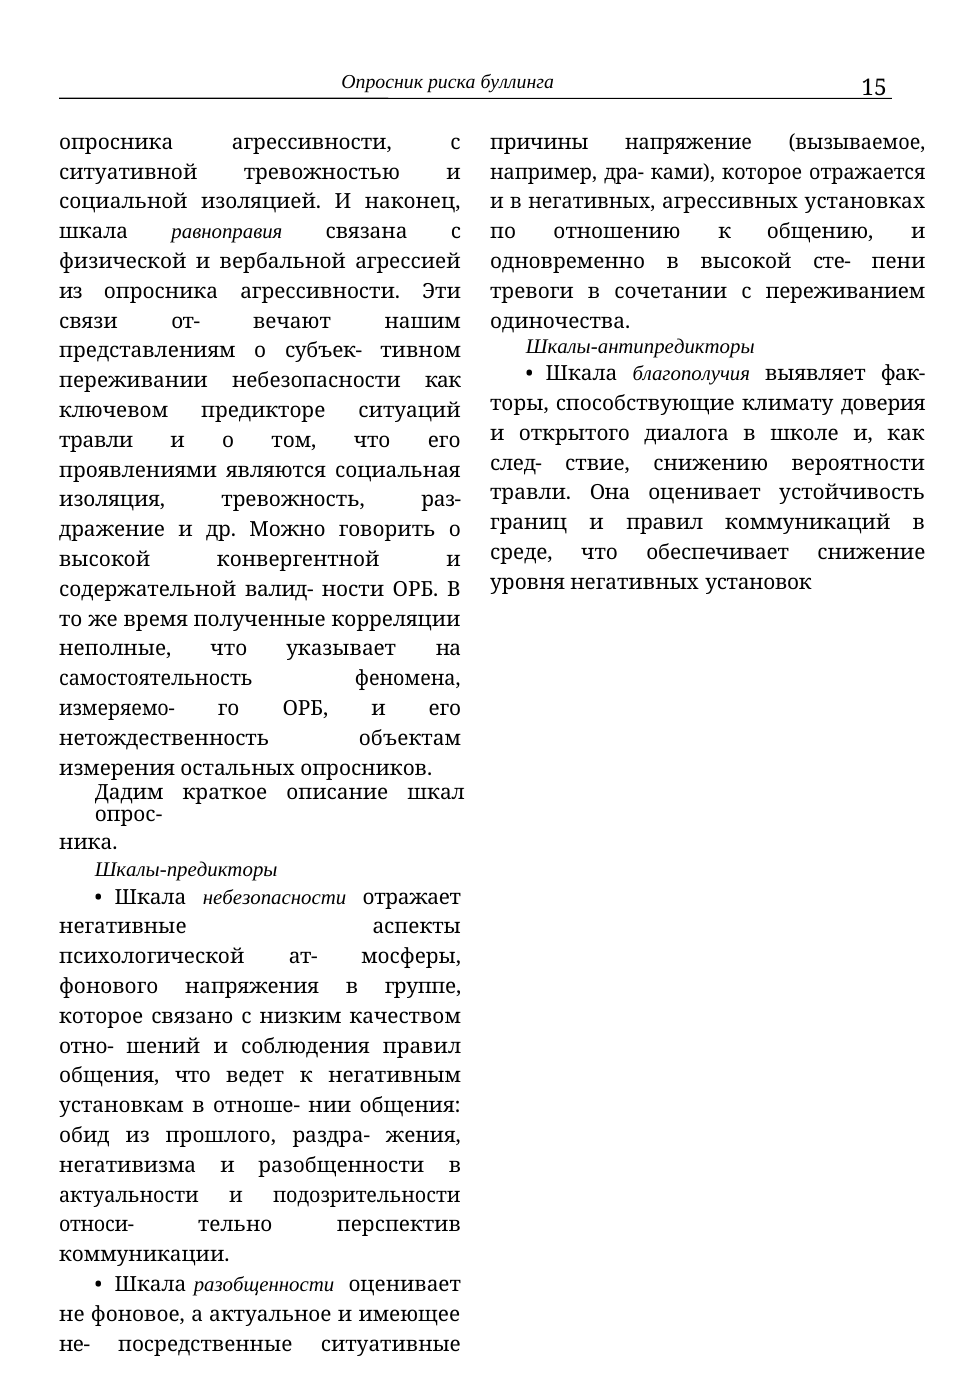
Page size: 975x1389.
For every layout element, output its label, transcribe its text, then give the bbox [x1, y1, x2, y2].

list Шкала небезопасности отражает негативные аспекты психологической ат- мосферы, фонового напряжения в группе, которое связано с низким качеством отно- шений и соблюдения правил общения, что ведет к негативным установкам в отноше- нии общения: обид из прошлого, раздра- жения, негативизма и разобщенности в актуальности и подозрительности относи- тельно перспектив коммуникации. [59, 882, 461, 1268]
list Шкала благополучия выявляет фак- торы, способствующие климату доверия и открытого диалога в школе и, как след- ствие, снижению вероятности травли. Она оценивает устойчивость границ и правил коммуникаций в среде, что обеспечивает снижение уровня негативных установок [490, 358, 925, 595]
list Шкала разобщенности оценивает не фоновое, а актуальное и имеющее не- посредственные ситуативные причины напряжение (вызываемое, например, дра- ками), которое отражается и в негативных, агрессивных установках по отношению к общению, и одновременно в высокой сте- пени тревоги в сочетании с переживанием одиночества. [59, 1269, 461, 1357]
text Шкалы-предикторы [94, 857, 465, 881]
text опросника агрессивности, с ситуативной тревожностью и социальной изоляцией. И наконец, шкала равноправия связана с физической и вербальной агрессией из опросника агрессивности. Эти связи от- вечают нашим представлениям о субъек- тивном переживании небезопасности как ключевом предикторе ситуаций травли и о том, что его проявлениями являются социальная изоляция, тревожность, раз- дражение и др. Можно говорить о высокой конвергентной и содержательной валид- ности ОРБ. В то же время полученные корреляции неполные, что указывает на самостоятельность феномена, измеряемо- го ОРБ, и его нетождественность объектам измерения остальных опросников. [59, 127, 461, 781]
list Шкала разобщенности оценивает не фоновое, а актуальное и имеющее не- посредственные ситуативные причины напряжение (вызываемое, например, дра- ками), которое отражается и в негативных, агрессивных установках по отношению к общению, и одновременно в высокой сте- пени тревоги в сочетании с переживанием одиночества. [490, 127, 925, 334]
text Шкалы-антипредикторы [526, 336, 929, 358]
text ника. [59, 827, 465, 856]
text Дадим краткое описание шкал опрос- [94, 782, 465, 826]
